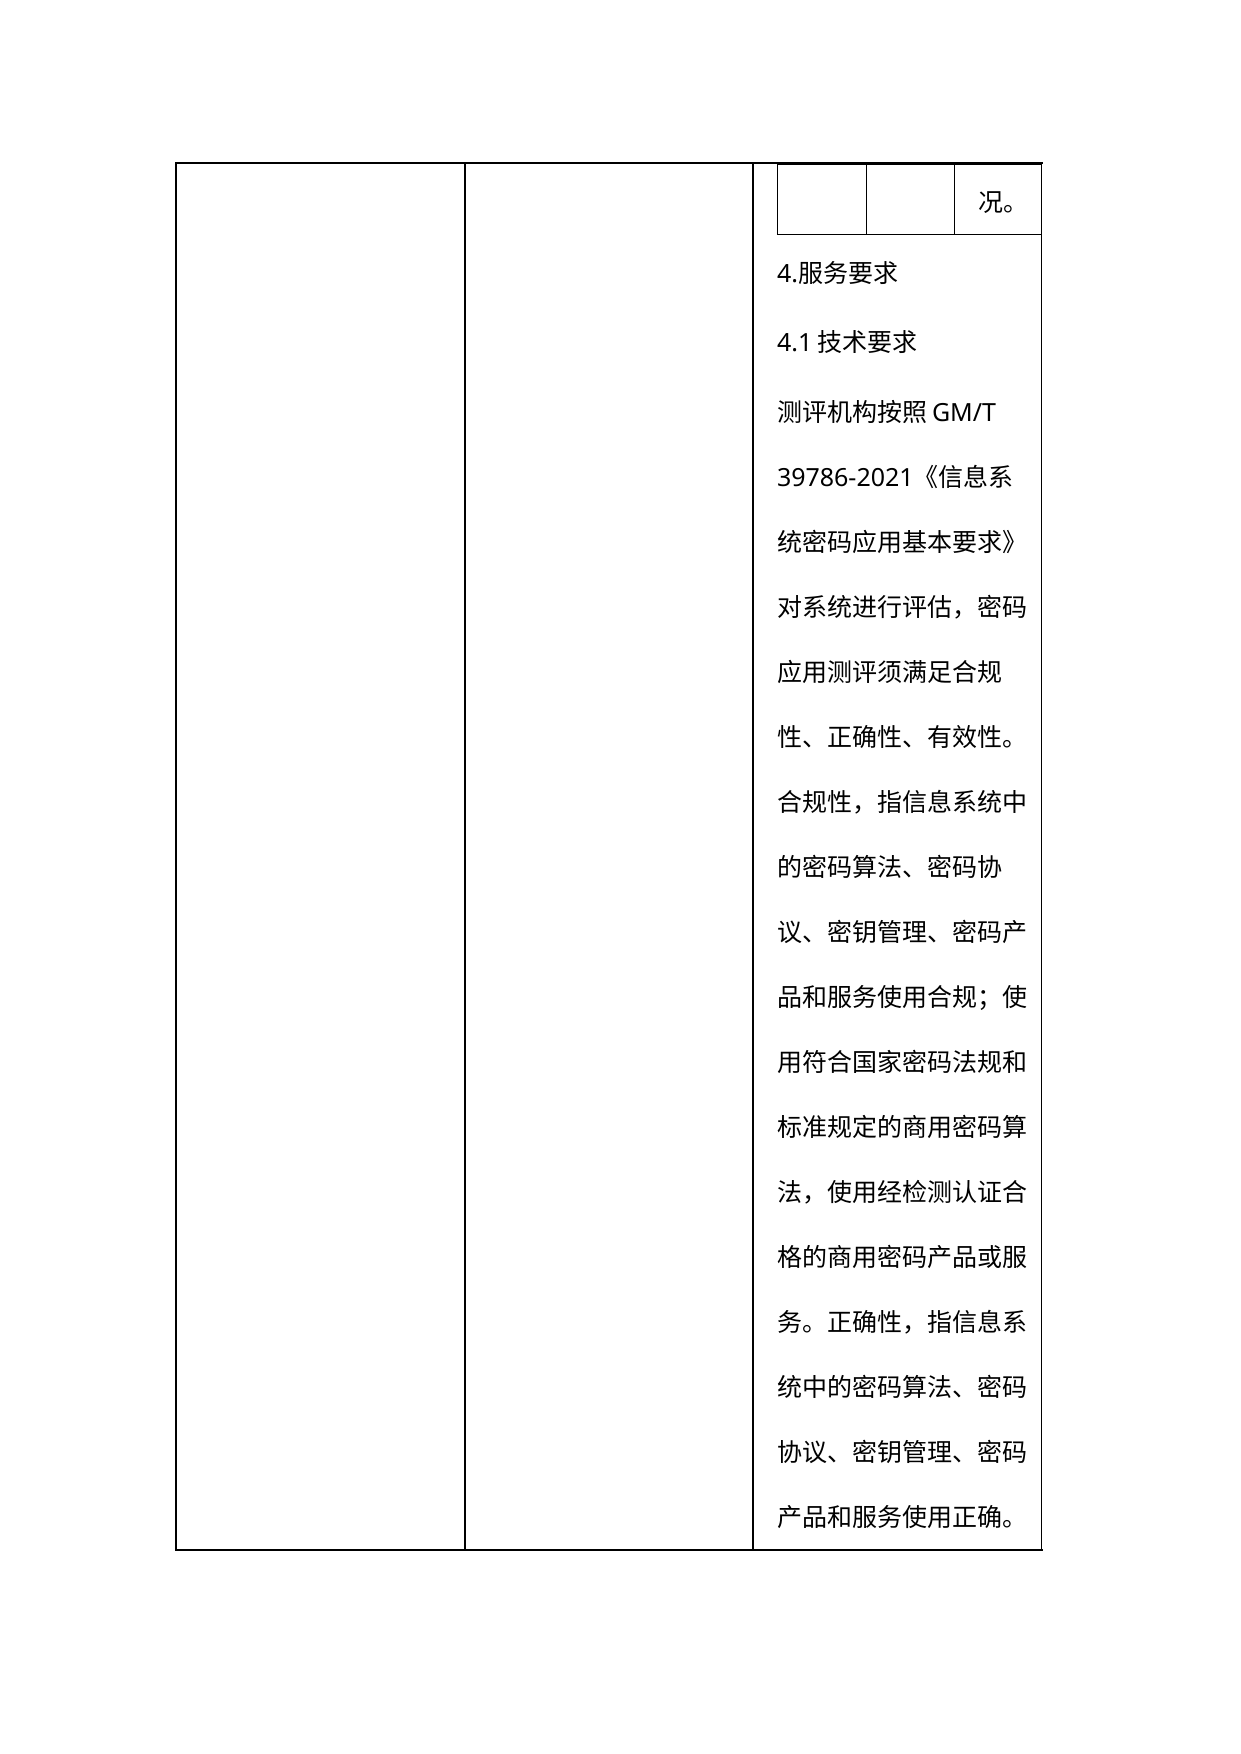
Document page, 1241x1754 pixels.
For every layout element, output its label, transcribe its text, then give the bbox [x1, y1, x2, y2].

table_cell 1 [177, 164, 464, 1549]
table_cell [466, 164, 752, 1549]
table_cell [754, 164, 1041, 1549]
